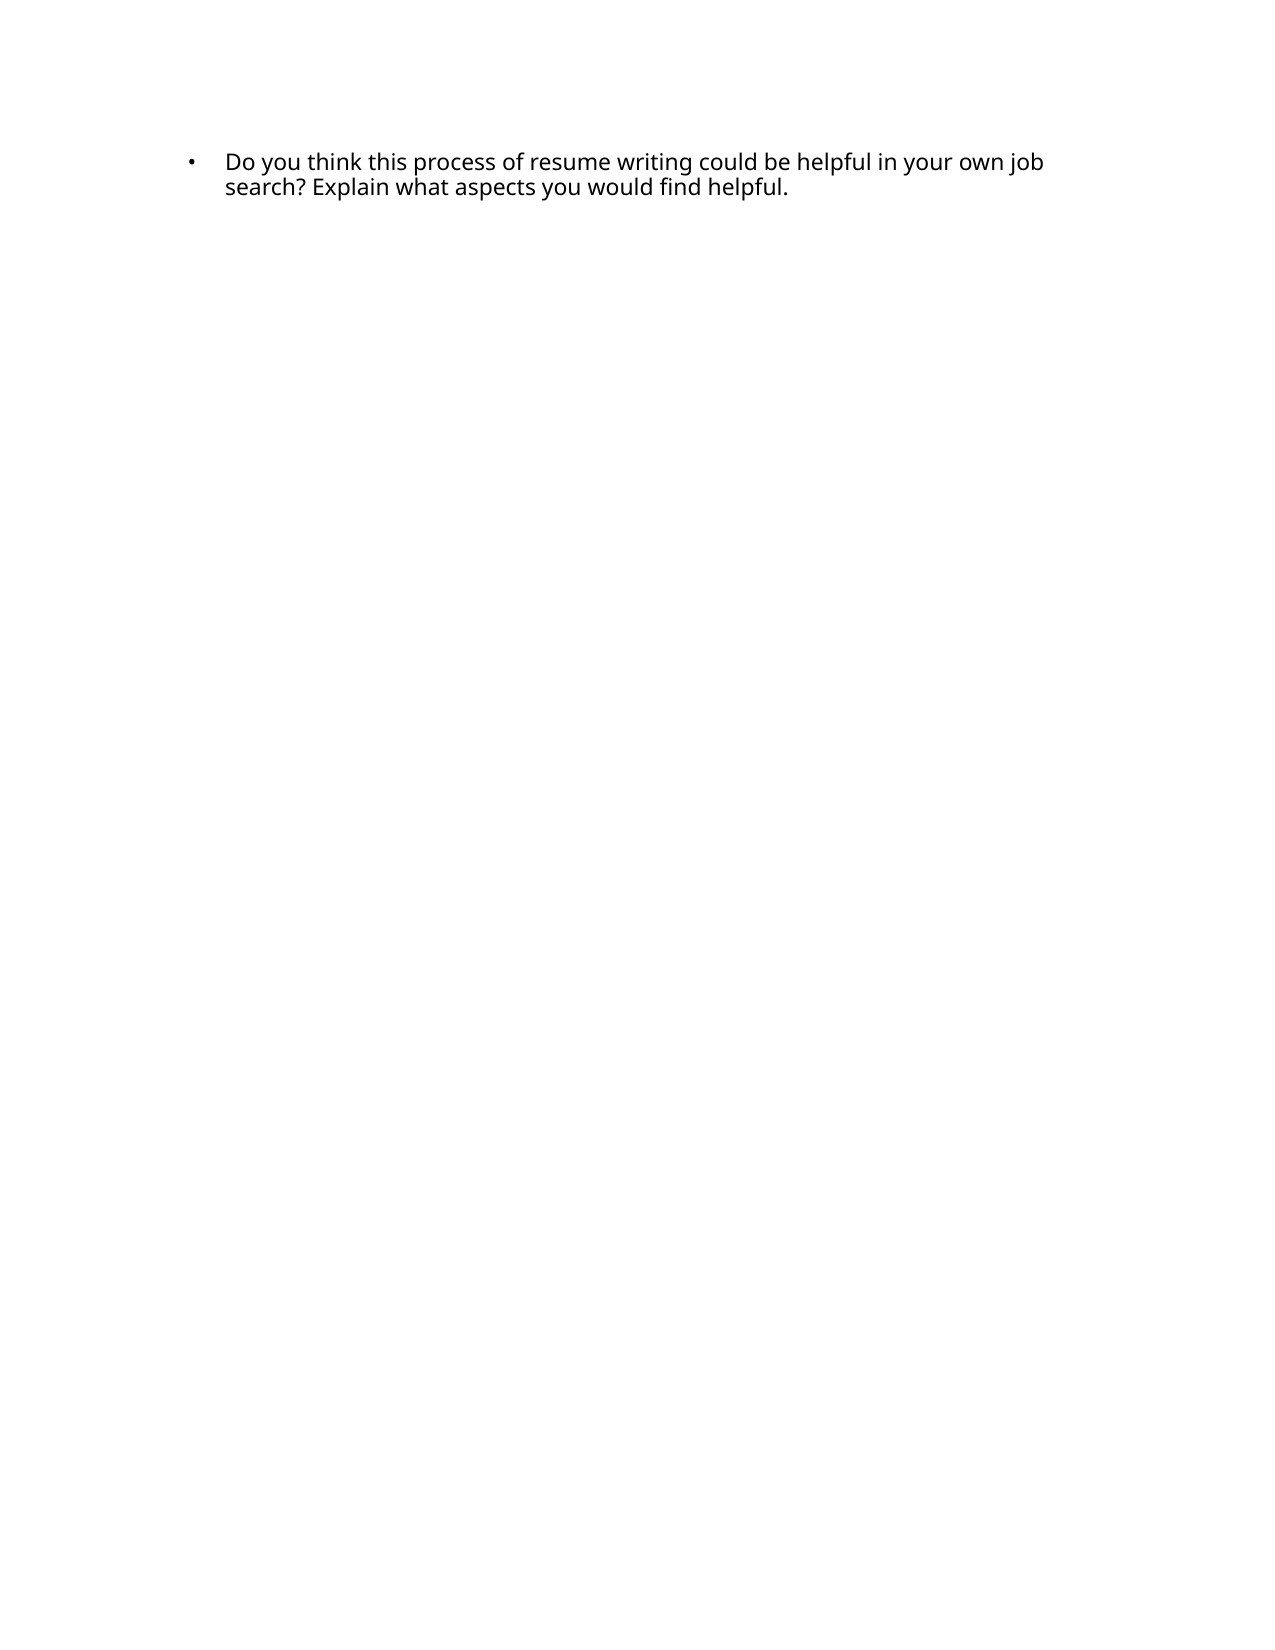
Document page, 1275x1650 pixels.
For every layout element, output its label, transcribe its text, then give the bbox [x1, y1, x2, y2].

list Do you think this process of resume writing could be helpful in your own job search? Explain what aspects you would find helpful. [187, 150, 1125, 200]
